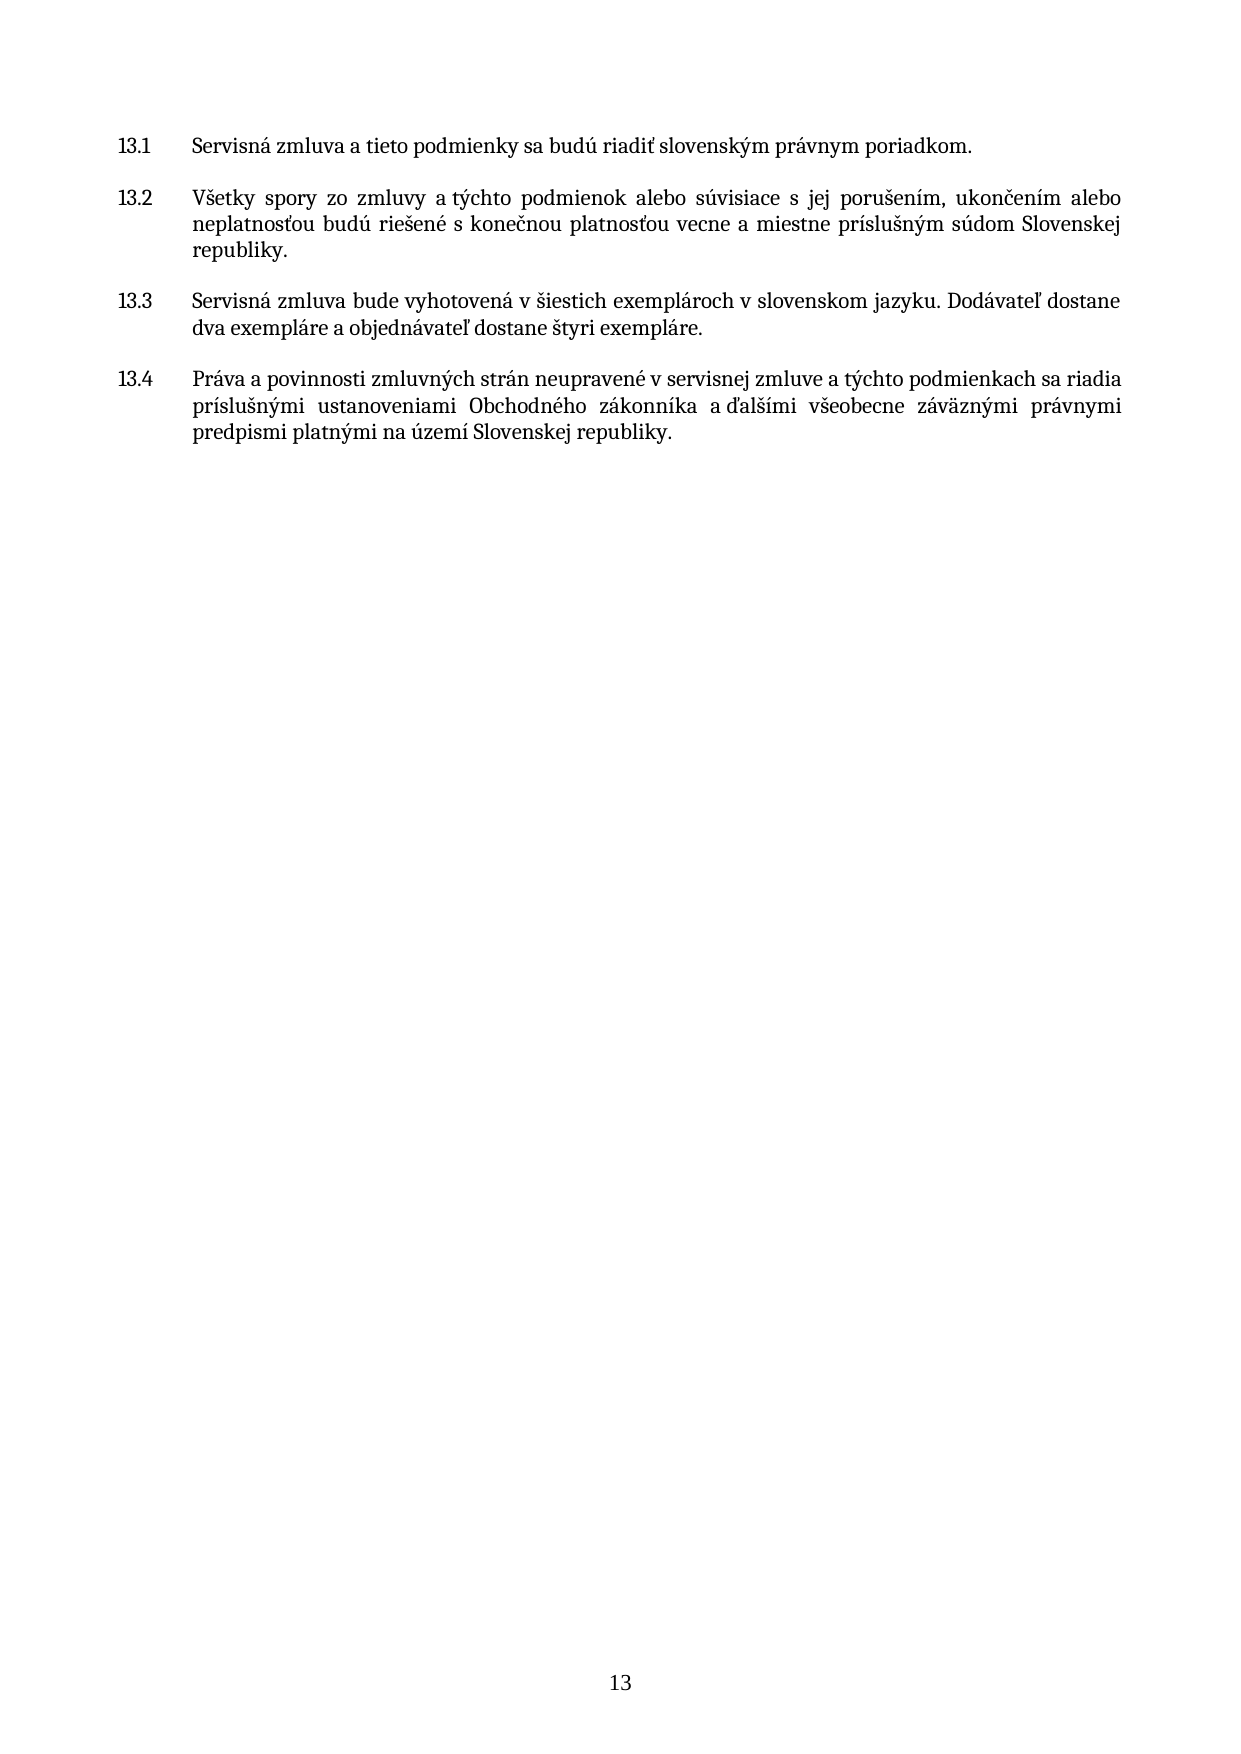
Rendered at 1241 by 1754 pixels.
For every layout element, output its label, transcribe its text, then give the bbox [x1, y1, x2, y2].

list Servisná zmluva a tieto podmienky sa budú riadiť slovenským právnym poriadkom. [118, 133, 1122, 159]
list Servisná zmluva bude vyhotovená v šiestich exemplároch v slovenskom jazyku. Dodávateľ dostane dva exempláre a objednávateľ dostane štyri exempláre. [118, 288, 1122, 341]
list Všetky spory zo zmluvy a týchto podmienok alebo súvisiace s jej porušením, ukončením alebo neplatnosťou budú riešené s konečnou platnosťou vecne a miestne príslušným súdom Slovenskej republiky. [118, 184, 1122, 263]
list Práva a povinnosti zmluvných strán neupravené v servisnej zmluve a týchto podmienkach sa riadia príslušnými ustanoveniami Obchodného zákonníka a ďalšími všeobecne záväznými právnymi predpismi platnými na území Slovenskej republiky. [118, 366, 1122, 445]
